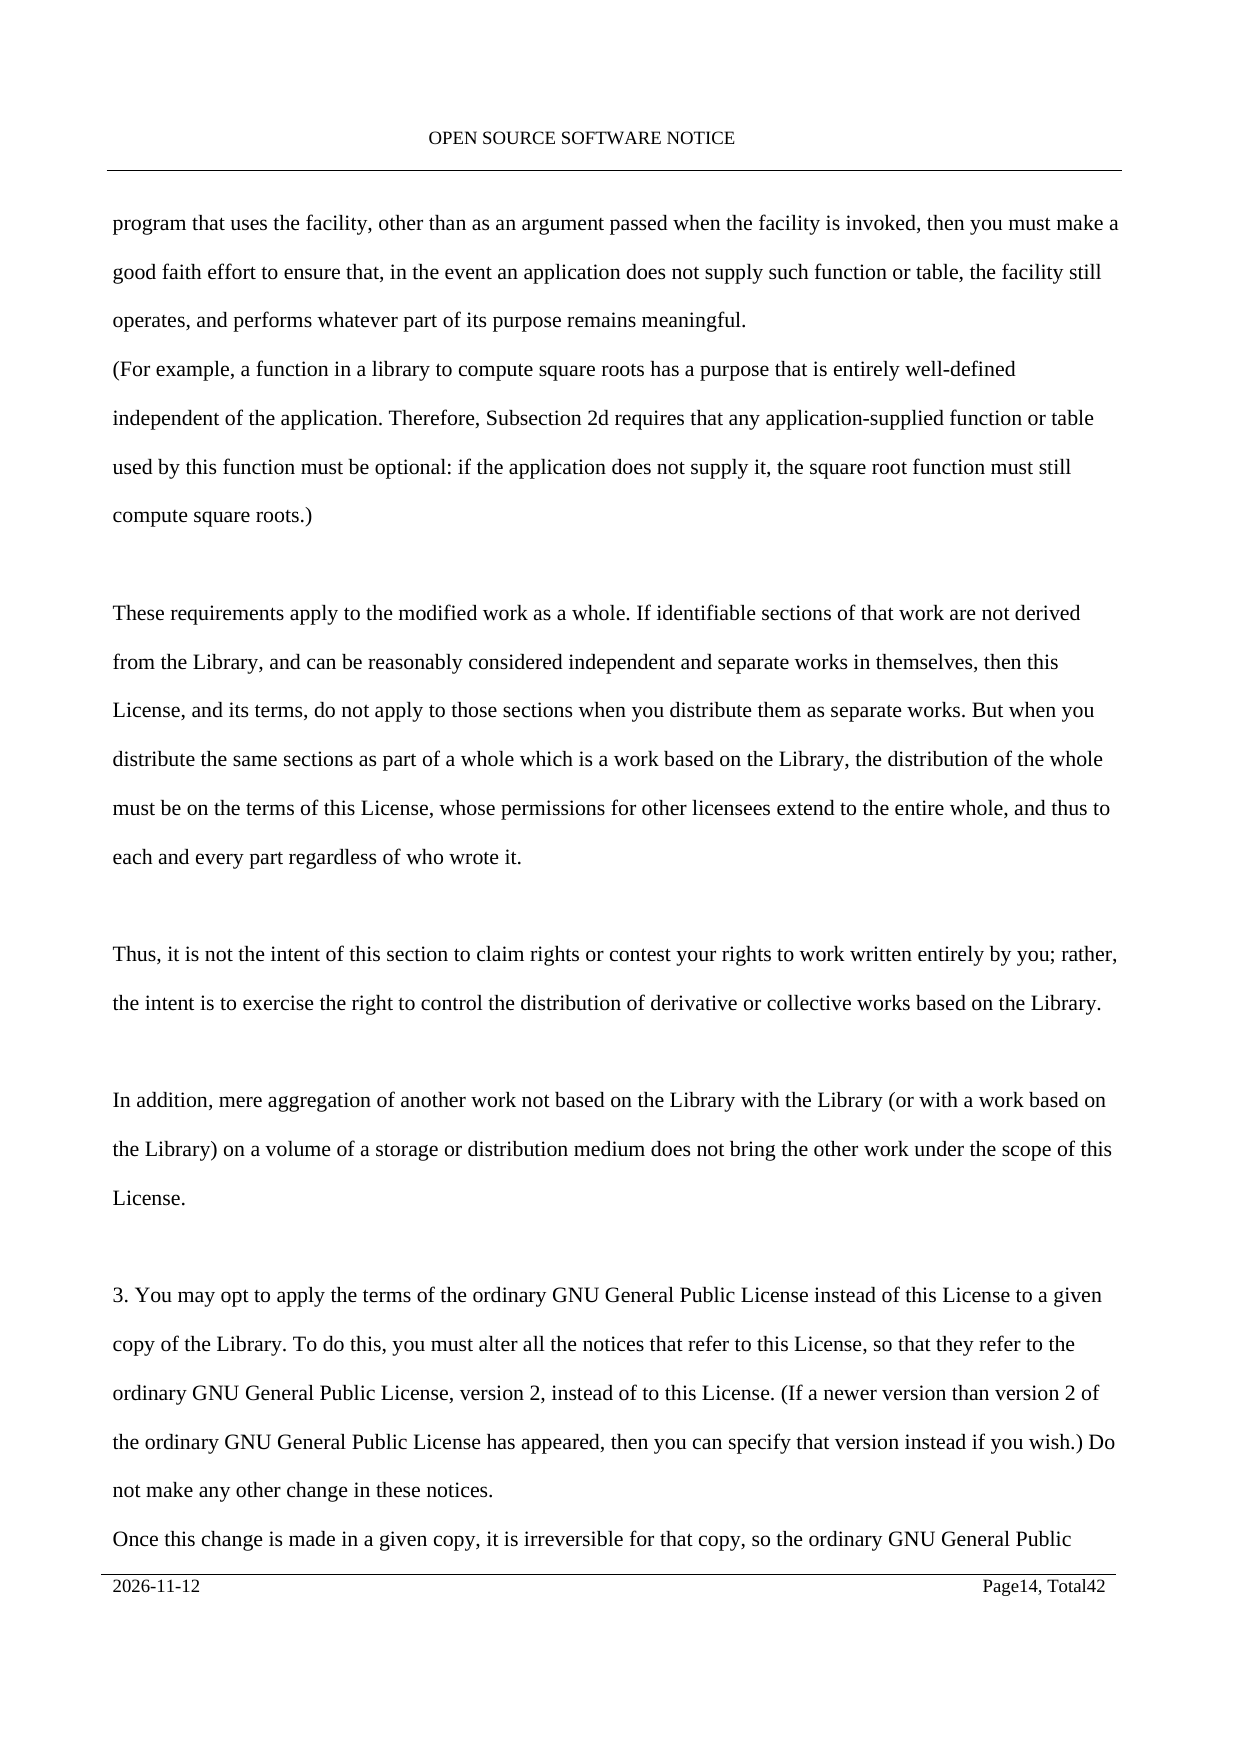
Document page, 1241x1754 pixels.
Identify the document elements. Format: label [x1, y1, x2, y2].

text [112, 206, 1128, 1555]
